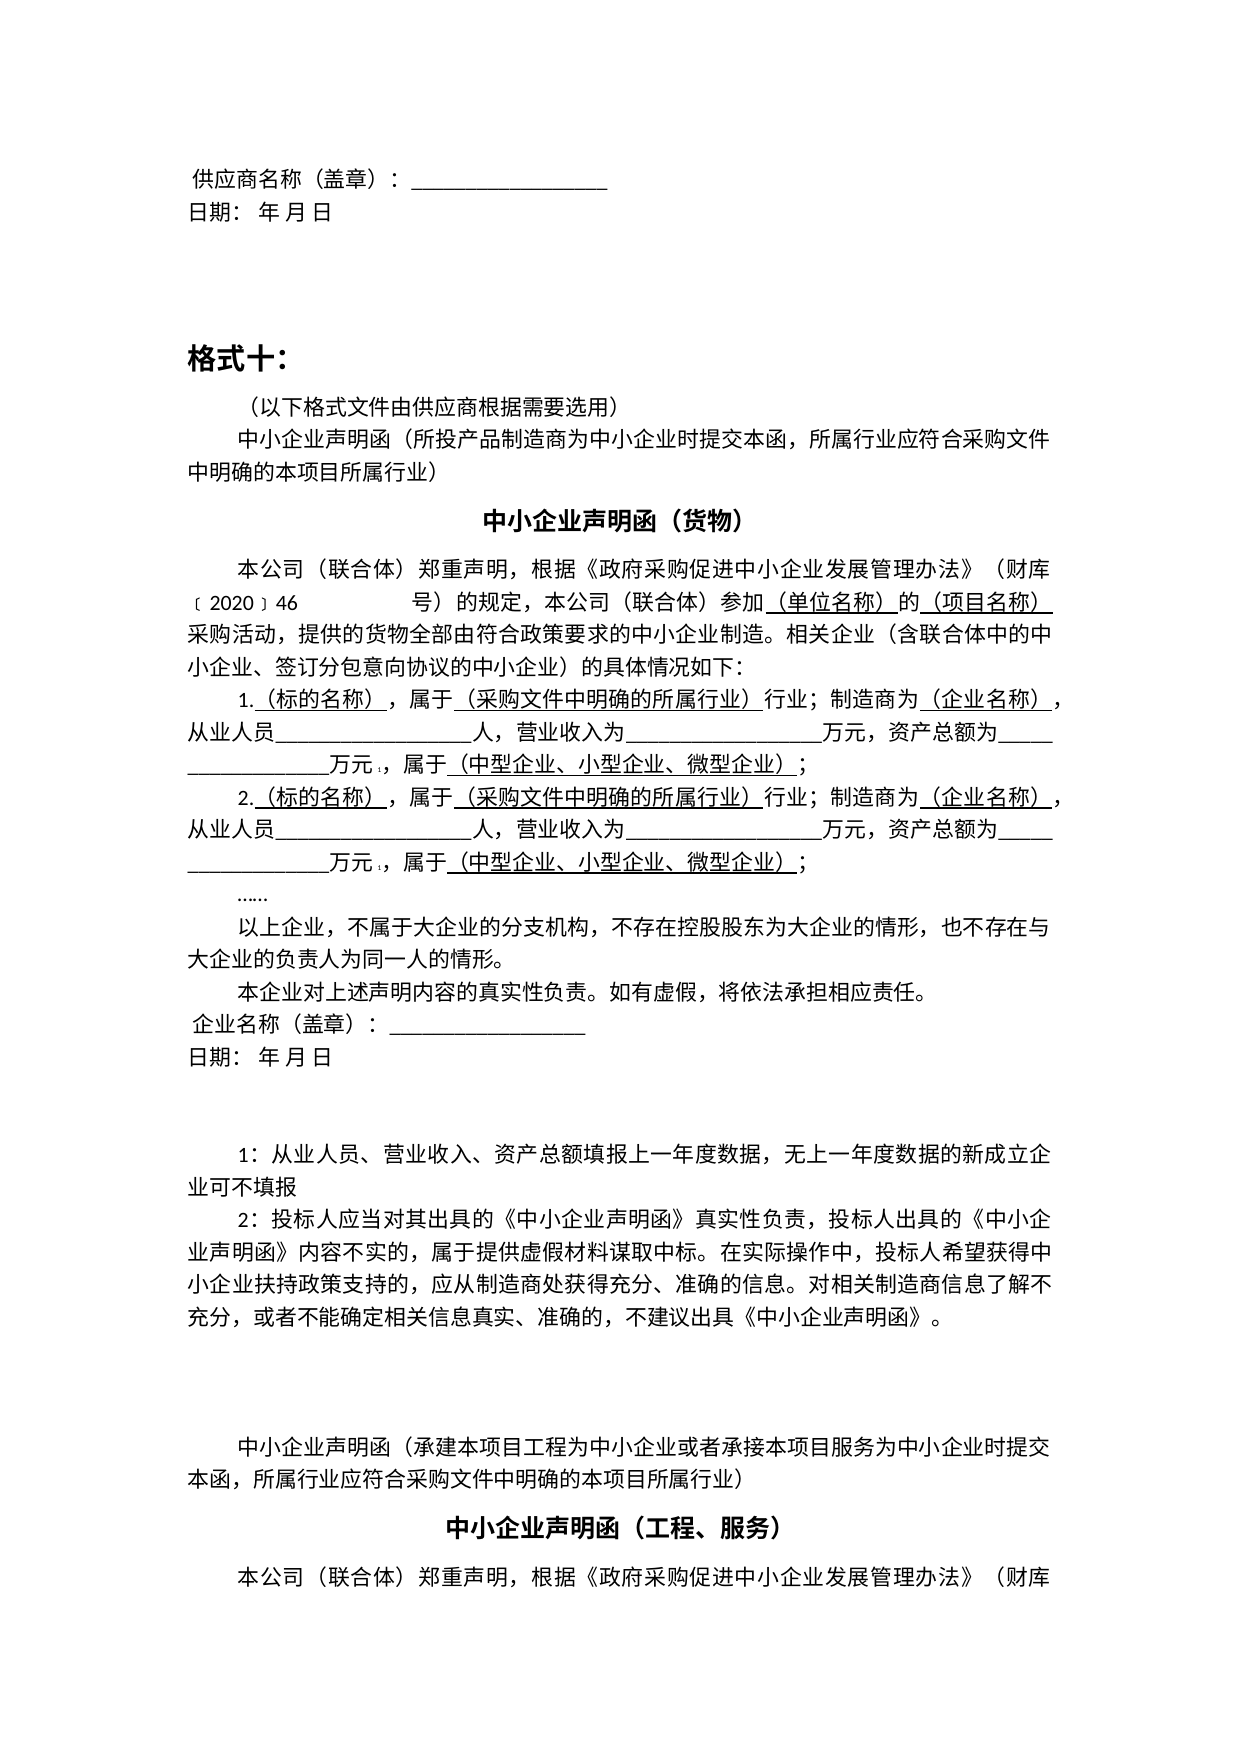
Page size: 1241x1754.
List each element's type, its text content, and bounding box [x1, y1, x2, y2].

text 中小企业声明函（工程、服务） [187, 1494, 1053, 1559]
text 以上企业，不属于大企业的分支机构，不存在控股股东为大企业的情形，也不存在与大企业的负责人为同一人的情形。 [187, 909, 1053, 974]
text 2：投标人应当对其出具的《中小企业声明函》真实性负责，投标人出具的《中小企业声明函》内容不实的，属于提供虚假材料谋取中标。在实际操作中，投标人希望获得中小企业扶持政策支持的，应从制造商处获得充分、准确的信息。对相关制造商信息了解不充分，或者不能确定相关信息真实、准确的，不建议出具《中小企业声明函》。 [187, 1202, 1053, 1332]
text 本公司（联合体）郑重声明，根据《政府采购促进中小企业发展管理办法》（财库﹝2020﹞46 号）的规定，本公司（联合体）参加（单位名称）的（项目名称）采购活动，提供的货物全部由符合政策要求的中小企业制造。相关企业（含联合体中的中小企业、签订分包意向协议的中小企业）的具体情况如下： [187, 552, 1053, 682]
text 日期： 年 月 日 [187, 1039, 1053, 1072]
text 日期： 年 月 日 [187, 194, 1053, 227]
text 企业名称（盖章）：__________________ [187, 1007, 1053, 1039]
text 中小企业声明函（承建本项目工程为中小企业或者承接本项目服务为中小企业时提交本函，所属行业应符合采购文件中明确的本项目所属行业） [187, 1429, 1053, 1494]
text 中小企业声明函（货物） [187, 487, 1053, 552]
text 本企业对上述声明内容的真实性负责。如有虚假，将依法承担相应责任。 [187, 974, 1053, 1007]
text 2.（标的名称），属于（采购文件中明确的所属行业）行业；制造商为（企业名称），从业人员__________________人，营业收入为__________________万元，资产总额为__________________万元1，属于（中型企业、小型企业、微型企业）； [187, 779, 1053, 877]
text 1.（标的名称），属于（采购文件中明确的所属行业）行业；制造商为（企业名称），从业人员__________________人，营业收入为__________________万元，资产总额为__________________万元1，属于（中型企业、小型企业、微型企业）； [187, 682, 1053, 779]
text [187, 1559, 1053, 1592]
text 供应商名称（盖章）：__________________ [187, 162, 1053, 194]
text …… [187, 877, 1053, 909]
text 格式十： [187, 324, 1053, 389]
text （以下格式文件由供应商根据需要选用） [187, 389, 1053, 422]
text 1：从业人员、营业收入、资产总额填报上一年度数据，无上一年度数据的新成立企业可不填报 [187, 1137, 1053, 1202]
text 中小企业声明函（所投产品制造商为中小企业时提交本函，所属行业应符合采购文件中明确的本项目所属行业） [187, 422, 1053, 487]
